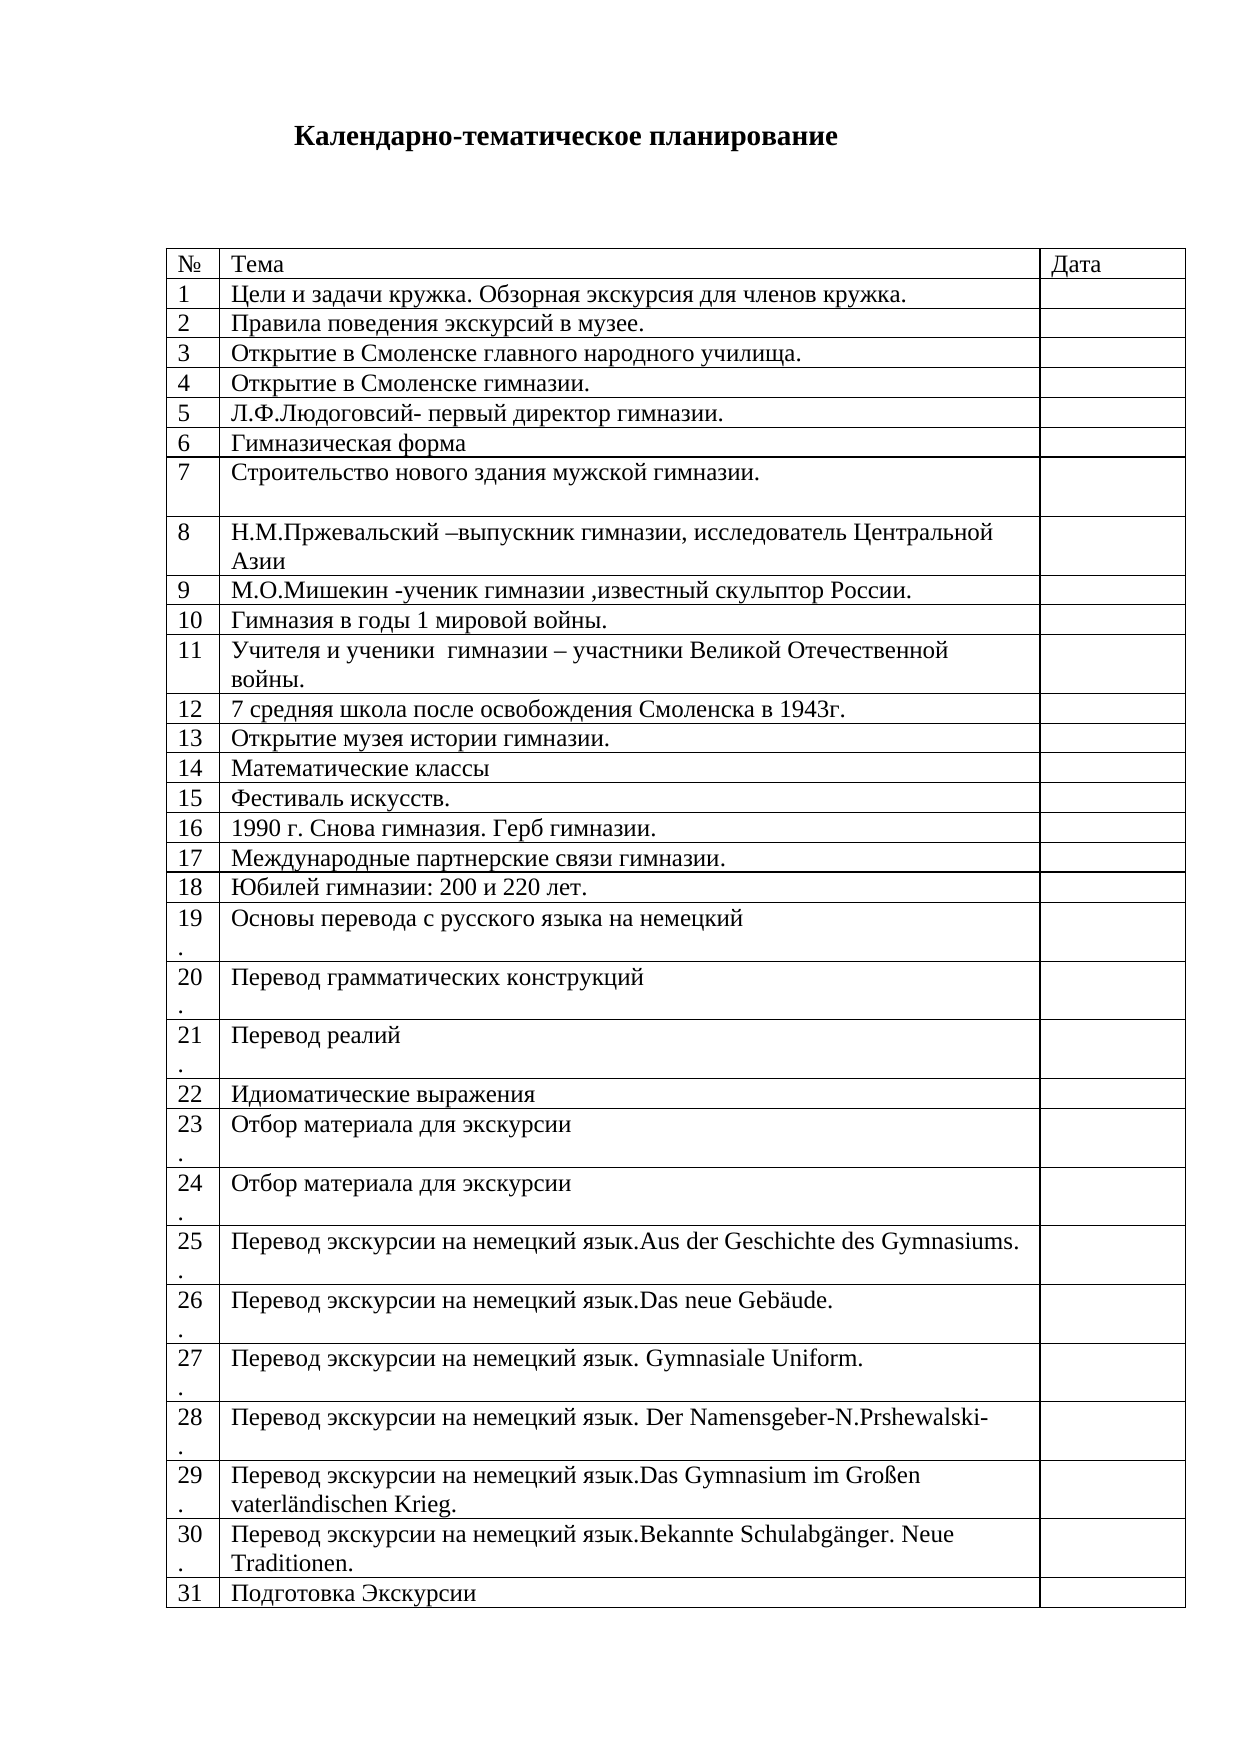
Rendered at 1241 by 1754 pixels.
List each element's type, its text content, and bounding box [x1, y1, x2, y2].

table_cell [1041, 605, 1185, 634]
table_cell [1041, 398, 1185, 427]
table_cell [1041, 635, 1185, 693]
table_cell 3 [167, 338, 219, 367]
table_cell Перевод реалий [220, 1020, 1039, 1078]
table_cell Юбилей гимназии: 200 и 220 лет. [220, 873, 1039, 902]
table_cell 15 [167, 783, 219, 812]
table_cell 18 [167, 873, 219, 902]
table_cell [1041, 1168, 1185, 1225]
table_cell [1041, 1079, 1185, 1108]
table_cell Открытие в Смоленске гимназии. [220, 368, 1039, 397]
table_cell [1041, 1344, 1185, 1401]
table_cell 19. [167, 903, 219, 961]
table_cell Гимназическая форма [220, 428, 1039, 456]
table_cell 28. [167, 1402, 219, 1459]
table_cell 17 [167, 843, 219, 871]
table_cell Перевод экскурсии на немецкий язык. Gymnasiale Uniform. [220, 1344, 1039, 1401]
table_cell 6 [167, 428, 219, 456]
table_cell Отбор материала для экскурсии [220, 1168, 1039, 1225]
table_header Дата [1041, 249, 1185, 278]
table_cell 11 [167, 635, 219, 693]
table_cell [1041, 1285, 1185, 1342]
table_cell Математические классы [220, 753, 1039, 782]
table_cell [1041, 458, 1185, 516]
table_cell [1041, 903, 1185, 961]
table_cell 22 [167, 1079, 219, 1108]
table_cell Перевод экскурсии на немецкий язык.Das Gymnasium im Großen vaterländischen Krieg. [220, 1461, 1039, 1518]
table_cell Перевод грамматических конструкций [220, 962, 1039, 1019]
table_cell 21. [167, 1020, 219, 1078]
table_cell Перевод экскурсии на немецкий язык. Der Namensgeber-N.Prshewalski- [220, 1402, 1039, 1459]
table_cell [1041, 843, 1185, 871]
table_cell [1041, 753, 1185, 782]
table_cell Перевод экскурсии на немецкий язык.Das neue Gebäude. [220, 1285, 1039, 1342]
table_cell 16 [167, 813, 219, 842]
table_cell Международные партнерские связи гимназии. [220, 843, 1039, 871]
table_cell 7 средняя школа после освобождения Смоленска в 1943г. [220, 694, 1039, 722]
table_cell [1041, 309, 1185, 337]
table_cell 12 [167, 694, 219, 722]
table_cell [1041, 1226, 1185, 1284]
table_cell 2 [167, 309, 219, 337]
table_cell [1041, 1461, 1185, 1518]
table_cell 7 [167, 458, 219, 516]
table_cell 1 [167, 279, 219, 307]
table_cell [1041, 517, 1185, 574]
table_cell Строительство нового здания мужской гимназии. [220, 458, 1039, 516]
table_cell Фестиваль искусств. [220, 783, 1039, 812]
table_cell 20. [167, 962, 219, 1019]
table_cell [1041, 368, 1185, 397]
table_cell Открытие в Смоленске главного народного училища. [220, 338, 1039, 367]
text Календарно-тематическое планирование [177, 118, 1152, 152]
table_cell [1041, 1109, 1185, 1167]
table_cell . Снова гимназия. Герб гимназии. [220, 813, 1039, 842]
table_cell Отбор материала для экскурсии [220, 1109, 1039, 1167]
table_cell 31. [167, 1578, 219, 1607]
table_cell [1041, 1519, 1185, 1577]
table_cell [1041, 962, 1185, 1019]
table_cell 10 [167, 605, 219, 634]
table_cell Открытие музея истории гимназии. [220, 724, 1039, 752]
table_cell [1041, 813, 1185, 842]
table_cell [1041, 576, 1185, 604]
table_cell Учителя и ученики гимназии – участники Великой Отечественной войны. [220, 635, 1039, 693]
table_header № [167, 249, 219, 278]
table_cell 14 [167, 753, 219, 782]
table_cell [220, 1578, 1039, 1607]
table_cell Перевод экскурсии на немецкий язык.Bekannte Schulabgänger. Neue Traditionen. [220, 1519, 1039, 1577]
table_cell [1041, 873, 1185, 902]
table_cell [1041, 1578, 1185, 1607]
table_cell [1041, 428, 1185, 456]
table_cell 27. [167, 1344, 219, 1401]
table_cell 5 [167, 398, 219, 427]
table_cell 25. [167, 1226, 219, 1284]
table_header Тема [220, 249, 1039, 278]
table_cell М.О.Мишекин -ученик гимназии ,известный скульптор России. [220, 576, 1039, 604]
table_cell 30. [167, 1519, 219, 1577]
table_cell Н.М.Пржевальский –выпускник гимназии, исследователь Центральной Азии [220, 517, 1039, 574]
table_cell Правила поведения экскурсий в музее. [220, 309, 1039, 337]
table_cell [1041, 279, 1185, 307]
table_cell Перевод экскурсии на немецкий язык.Aus der Geschichte des Gymnasiums. [220, 1226, 1039, 1284]
table_cell [1041, 783, 1185, 812]
table_cell 24. [167, 1168, 219, 1225]
table_cell [1041, 1020, 1185, 1078]
table_cell 26. [167, 1285, 219, 1342]
table_cell Гимназия в годы 1 мировой войны. [220, 605, 1039, 634]
table_cell Л.Ф.Людоговсий- первый директор гимназии. [220, 398, 1039, 427]
table_cell 9 [167, 576, 219, 604]
table_cell 8 [167, 517, 219, 574]
table_cell Цели и задачи кружка. Обзорная экскурсия для членов кружка. [220, 279, 1039, 307]
table_cell Идиоматические выражения [220, 1079, 1039, 1108]
table_cell [1041, 1402, 1185, 1459]
table_cell 4 [167, 368, 219, 397]
table_cell 29. [167, 1461, 219, 1518]
table_cell 23. [167, 1109, 219, 1167]
table_cell [1041, 338, 1185, 367]
table_cell [1041, 724, 1185, 752]
table_cell 13 [167, 724, 219, 752]
table_cell [1041, 694, 1185, 722]
table_cell Основы перевода с русского языка на немецкий [220, 903, 1039, 961]
